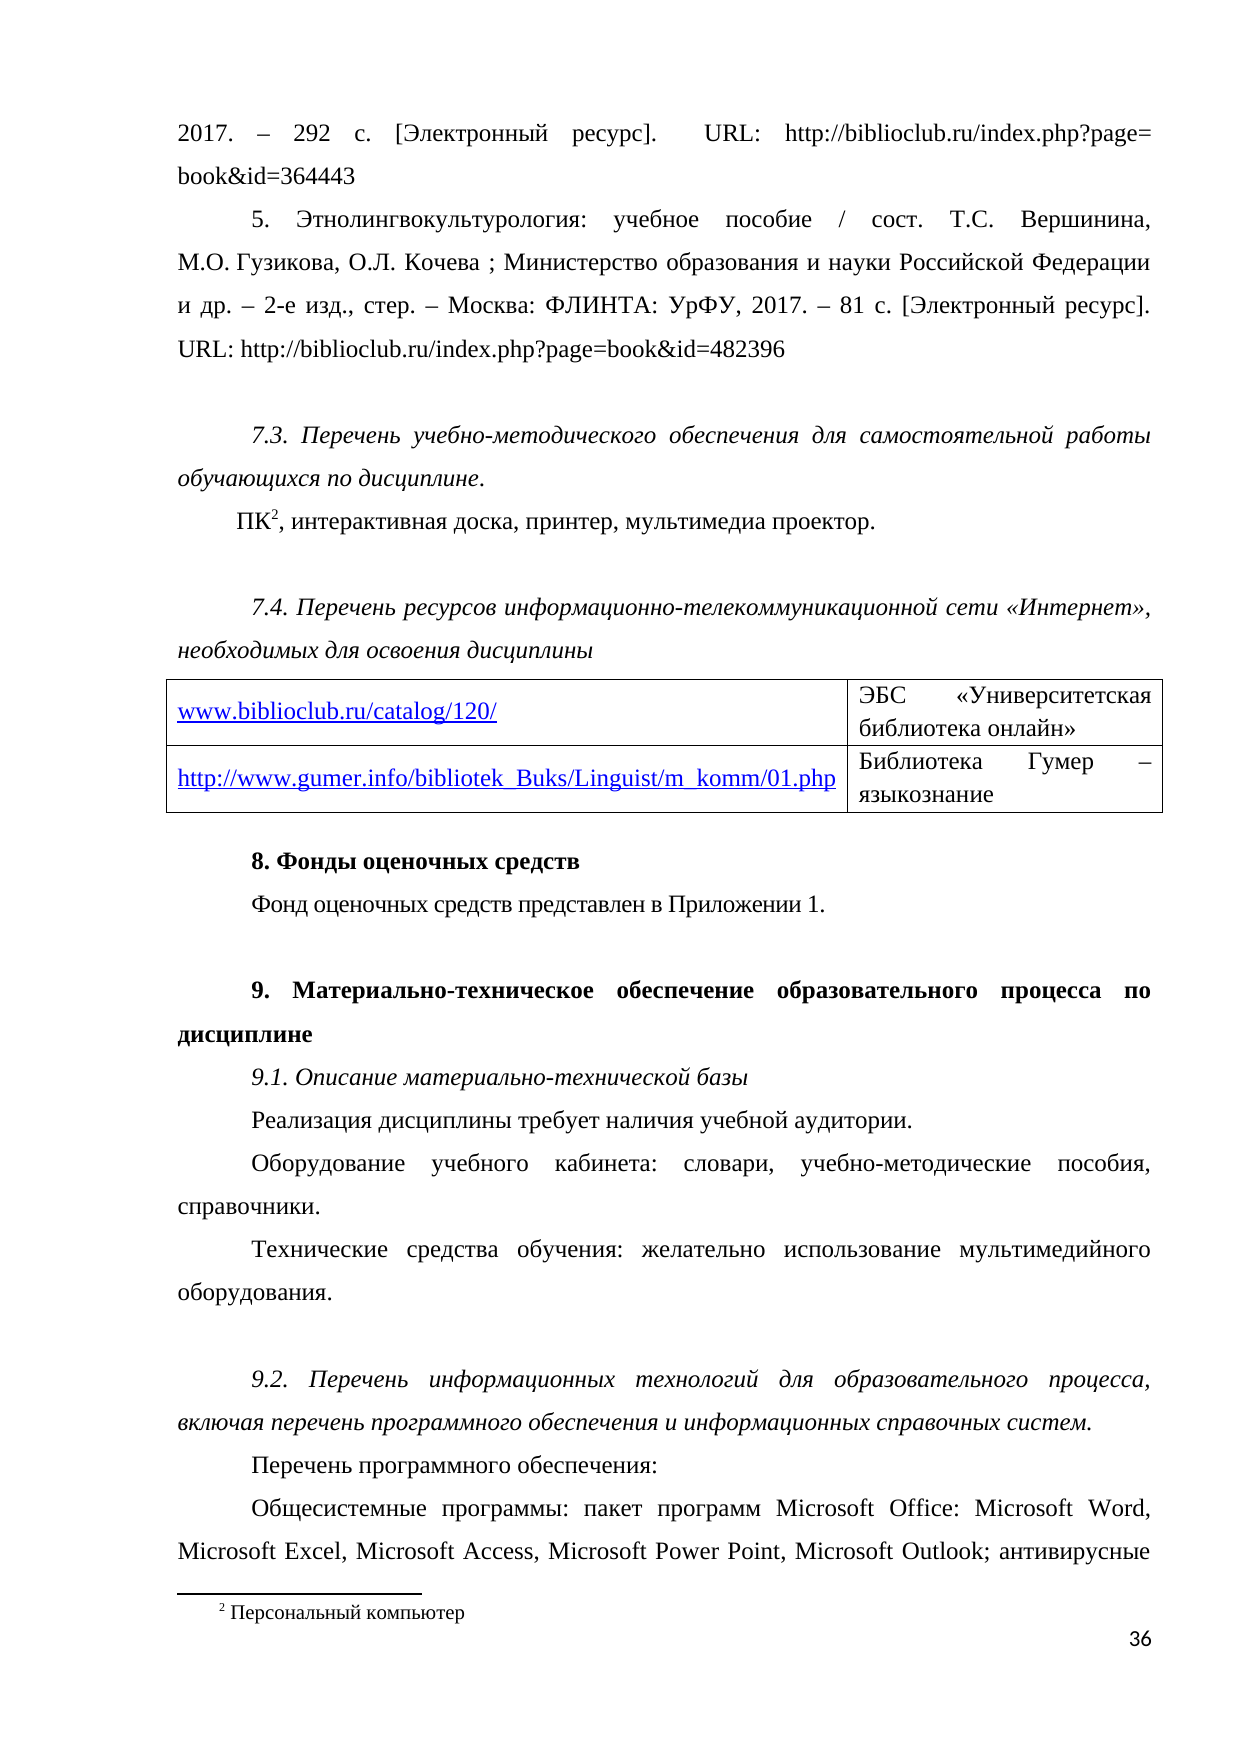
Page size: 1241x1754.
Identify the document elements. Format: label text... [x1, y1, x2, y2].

text 7.4. Перечень ресурсов информационно-телекоммуникационной сети «Интернет», необходимых для освоения дисциплины [177, 592, 1152, 664]
text 9.2. Перечень информационных технологий для образовательного процесса, включая перечень программного обеспечения и информационных справочных систем. [177, 1364, 1152, 1436]
text Перечень программного обеспечения: [177, 1450, 1152, 1479]
text 5. Этнолингвокультурология: учебное пособие / сост. Т.С. Вершинина, М.О. Гузикова, О.Л. Кочева ; Министерство образования и науки Российской Федерации и др. – 2-е изд., стер. – Москва: ФЛИНТА: УрФУ, 2017. – 81 с. [Электронный ресурс]. URL: http://biblioclub.ru/index.php?page=book&id=482396 [177, 204, 1152, 362]
text Технические средства обучения: желательно использование мультимедийного оборудования. [177, 1234, 1152, 1306]
text 7.3. Перечень учебно-методического обеспечения для самостоятельной работы обучающихся по дисциплине. [177, 420, 1152, 492]
text 8. Фонды оценочных средств [177, 846, 1152, 875]
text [177, 118, 1152, 190]
text 9. Материально-техническое обеспечение образовательного процесса по дисциплине [177, 976, 1152, 1047]
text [177, 1493, 1152, 1565]
table_header www.biblioclub.ru/catalog/120/ [167, 680, 847, 745]
table_header ЭБС «Университетская библиотека онлайн» [848, 680, 1162, 745]
text ПК, интерактивная доска, принтер, мультимедиа проектор. [236, 506, 1152, 535]
text Оборудование учебного кабинета: словари, учебно-методические пособия, справочники. [177, 1148, 1152, 1220]
text 9.1. Описание материально-технической базы [177, 1062, 1152, 1091]
table_cell http://www.gumer.info/bibliotek_Buks/Linguist/m_komm/01.php [167, 746, 847, 812]
text Реализация дисциплины требует наличия учебной аудитории. [177, 1105, 1152, 1134]
table_cell Библиотека Гумер – языкознание [848, 746, 1162, 812]
text Фонд оценочных средств представлен в Приложении 1. [177, 889, 1152, 918]
